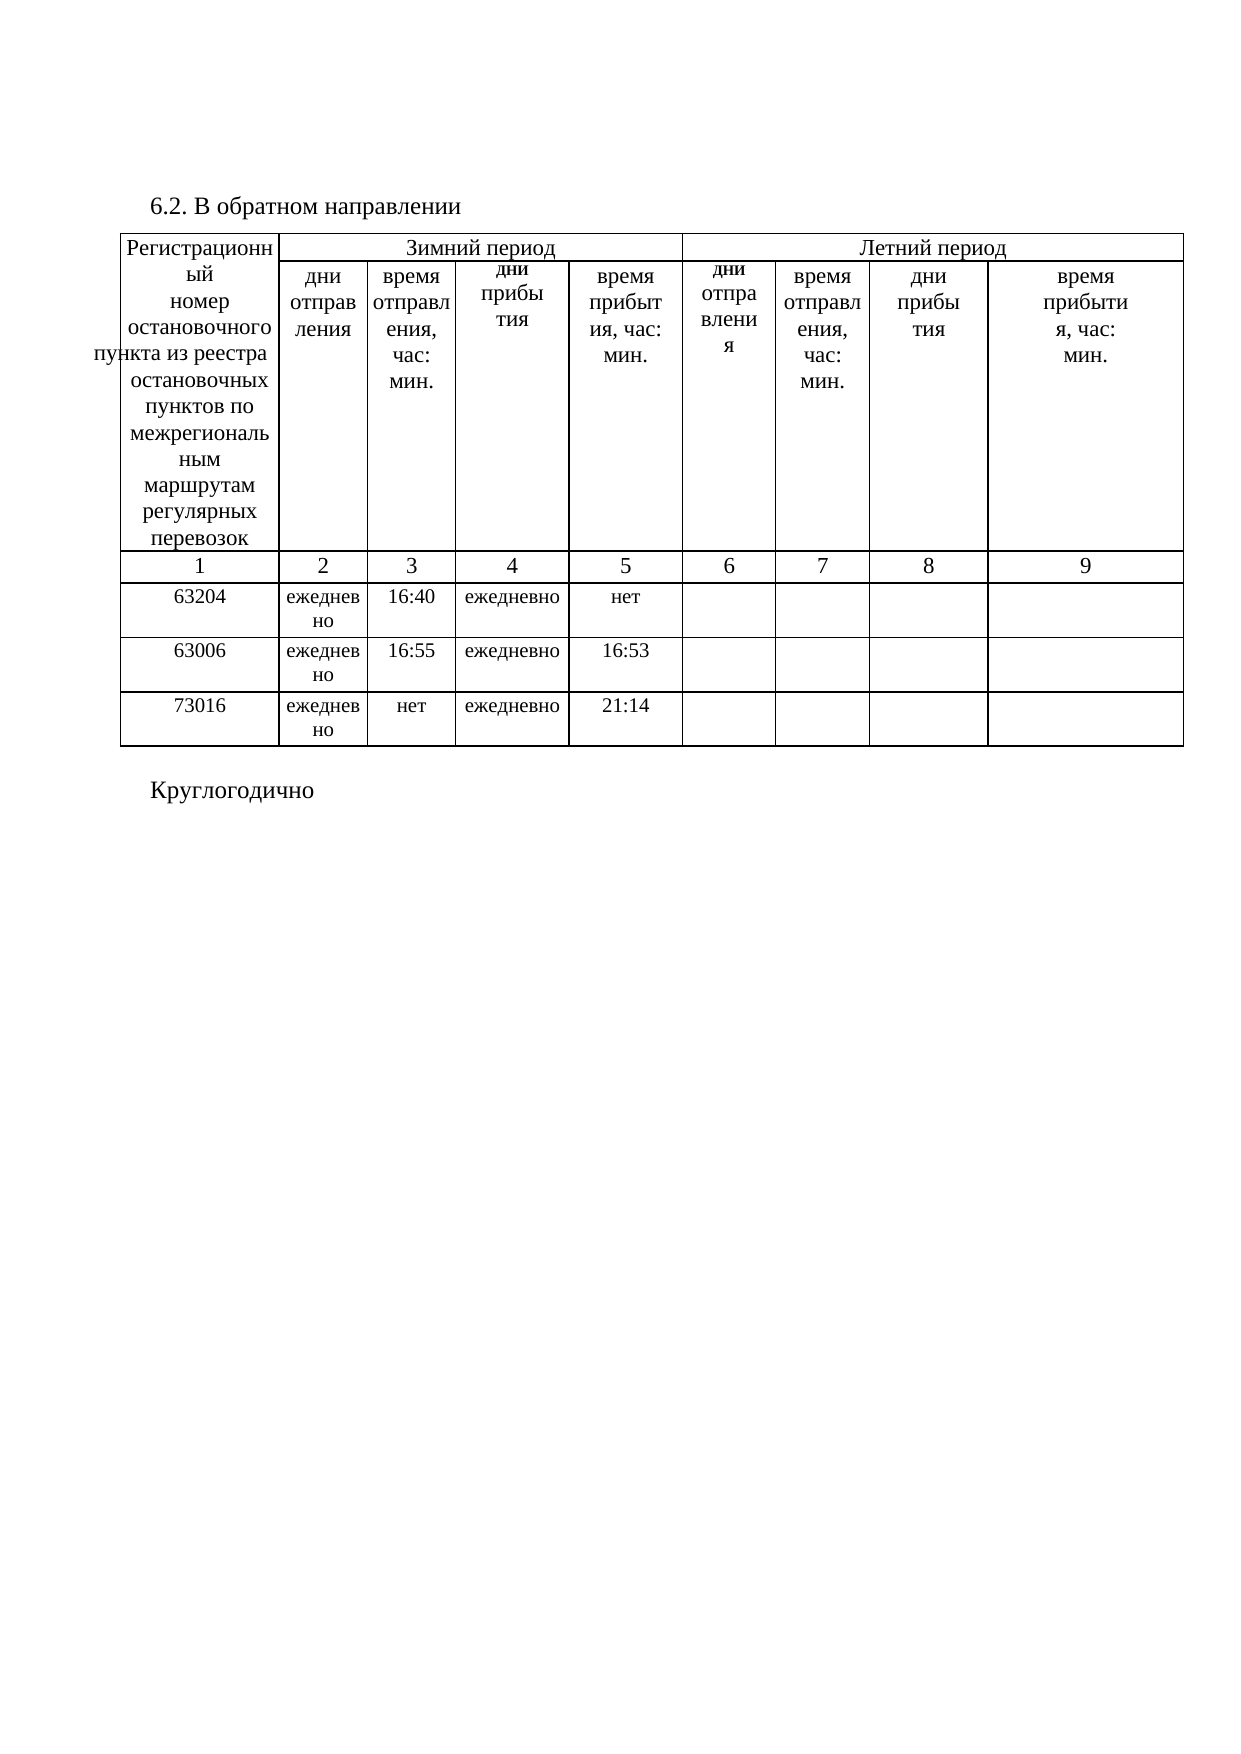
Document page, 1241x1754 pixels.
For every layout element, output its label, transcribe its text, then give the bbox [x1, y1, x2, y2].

table_cell [683, 638, 775, 691]
table_cell 1 [121, 552, 278, 582]
table_cell [870, 638, 987, 691]
table_cell 3 [368, 552, 455, 582]
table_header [121, 234, 278, 550]
table_cell 6 [683, 552, 775, 582]
table_cell ежедневно [456, 584, 568, 637]
table_cell 4 [456, 552, 568, 582]
table_cell время отправл ения, час: мин. [368, 262, 455, 550]
table_cell дни прибы тия [870, 262, 987, 550]
table_cell нет [368, 693, 455, 745]
table_cell дни отправ ления [280, 262, 367, 550]
table_cell 5 [570, 552, 682, 582]
table_cell [989, 638, 1183, 691]
table_cell время отправл ения, час: мин. [776, 262, 869, 550]
table_cell ДНИ прибы тия [456, 262, 568, 550]
table_cell [776, 638, 869, 691]
table_cell [683, 693, 775, 745]
table_cell 2 [280, 552, 367, 582]
table_cell [776, 584, 869, 637]
table_cell 16:55 [368, 638, 455, 691]
table_cell ежедневно [280, 693, 367, 745]
table_cell ежедневно [280, 584, 367, 637]
table_cell время прибыт ия, час: мин. [570, 262, 682, 550]
table_cell нет [570, 584, 682, 637]
text Круглогодично [150, 776, 1090, 804]
table_cell ДНИ отпра влени я [683, 262, 775, 550]
table_cell 73016 [121, 693, 278, 745]
table_cell 63204 [121, 584, 278, 637]
table_cell [989, 584, 1183, 637]
table_cell ежедневно [456, 638, 568, 691]
table_cell [989, 693, 1183, 745]
table_cell 63006 [121, 638, 278, 691]
table_cell 16:40 [368, 584, 455, 637]
table_cell [776, 693, 869, 745]
table_cell [870, 584, 987, 637]
table_cell время прибыти я, час: мин. [989, 262, 1183, 550]
table_cell 7 [776, 552, 869, 582]
table_cell ежедневно [280, 638, 367, 691]
table_cell 8 [870, 552, 987, 582]
table_cell 9 [989, 552, 1183, 582]
table_cell [870, 693, 987, 745]
table_header Летний период [683, 234, 1183, 260]
table_cell ежедневно [456, 693, 568, 745]
table_cell 16:53 [570, 638, 682, 691]
table_cell 21:14 [570, 693, 682, 745]
table_cell [683, 584, 775, 637]
text 6.2. В обратном направлении [150, 191, 1090, 220]
table_header Зимний период [280, 234, 682, 260]
